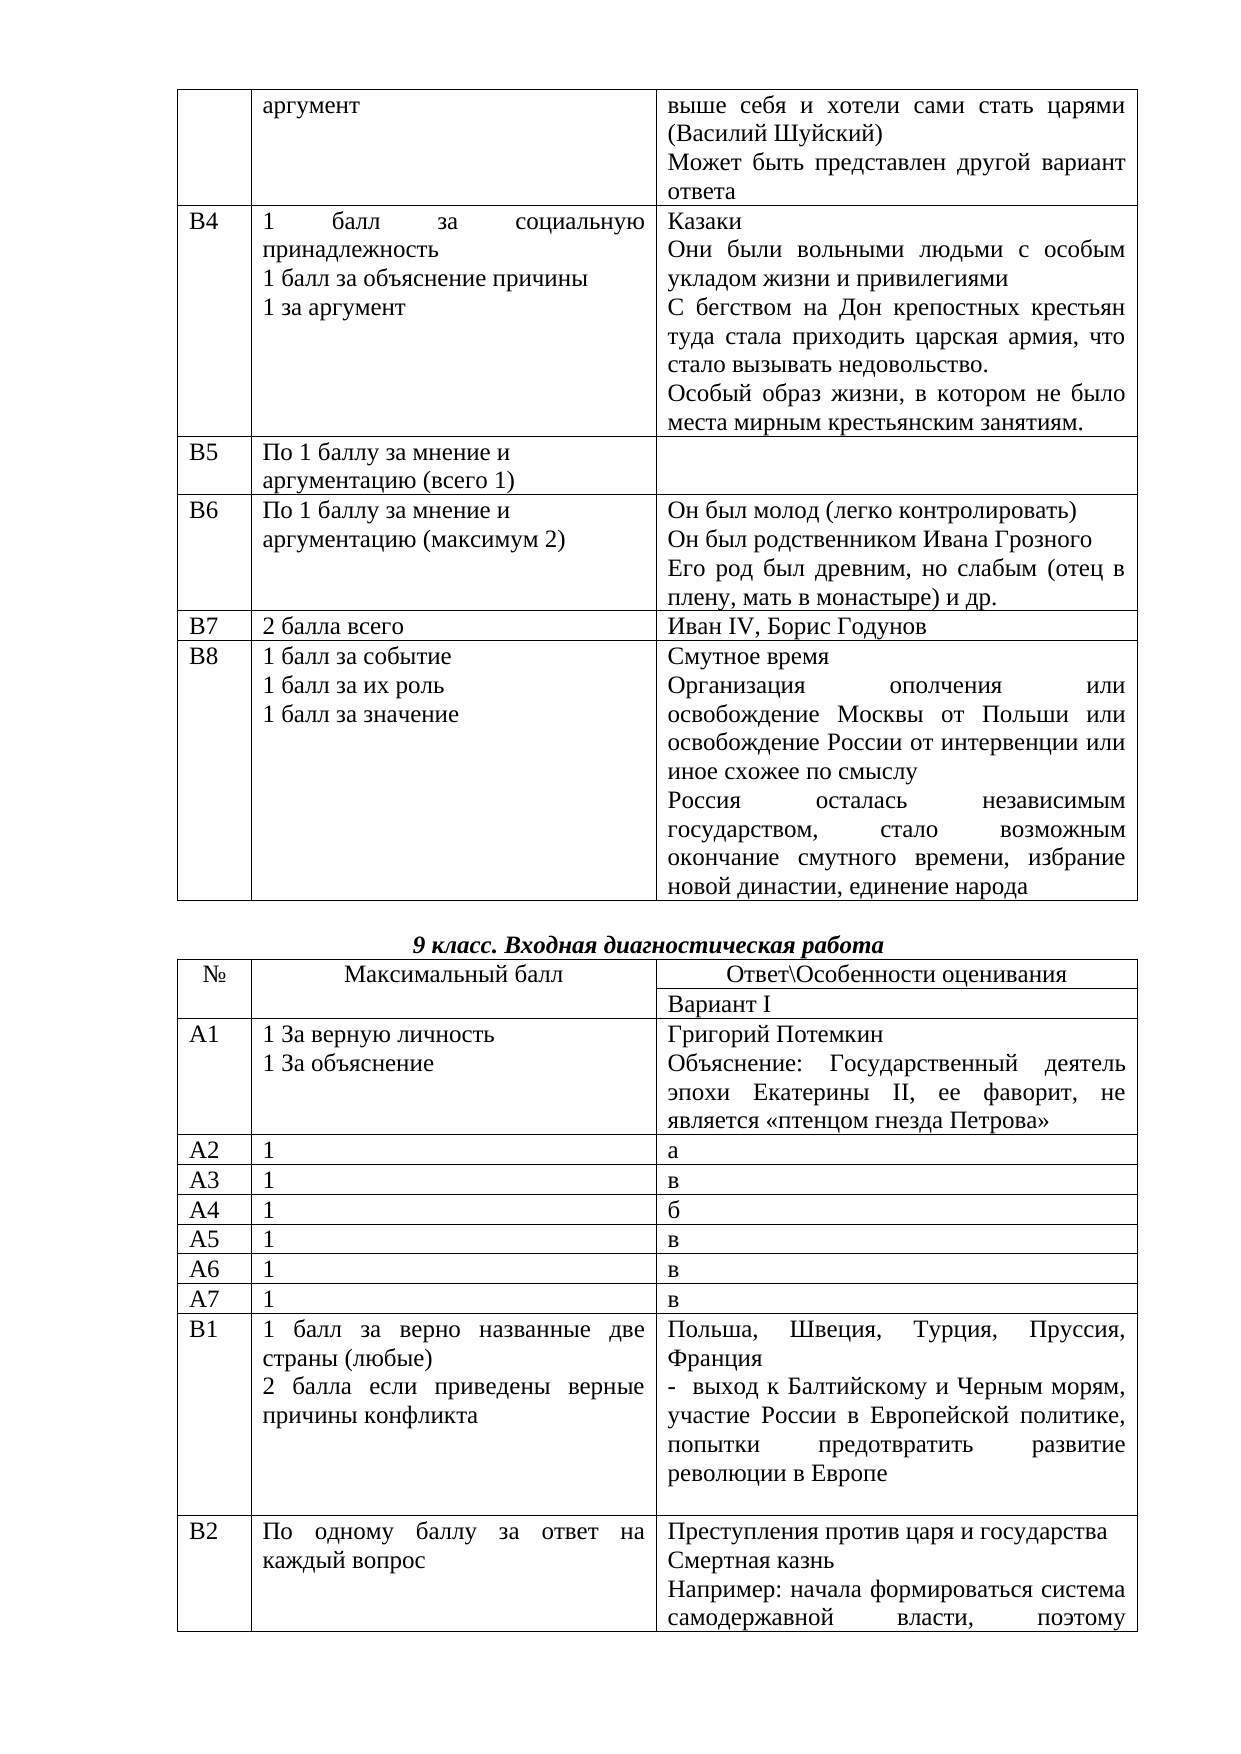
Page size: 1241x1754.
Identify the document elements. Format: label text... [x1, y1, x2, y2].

table_cell В7 [178, 611, 251, 640]
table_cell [252, 90, 656, 205]
table_cell в [657, 1254, 1137, 1283]
table_cell А6 [178, 1254, 251, 1283]
table_cell А7 [178, 1284, 251, 1313]
table_header № [178, 960, 251, 1018]
table_cell В6 [178, 495, 251, 610]
table_cell А4 [178, 1195, 251, 1223]
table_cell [657, 90, 1137, 205]
table_cell а [657, 1135, 1137, 1164]
table_cell 2 балла всего [252, 611, 656, 640]
table_header Максимальный балл [252, 960, 656, 1018]
table_cell 1 [252, 1284, 656, 1313]
text 9 класс. Входная диагностическая работа [177, 930, 1122, 958]
table_cell В5 [178, 437, 251, 494]
table_cell По 1 баллу за мнение и аргументацию (максимум 2) [252, 495, 656, 610]
table_cell 1 балл за социальную принадлежность 1 балл за объяснение причины 1 за аргумент [252, 206, 656, 436]
table_cell В3 [178, 90, 251, 205]
table_cell А3 [178, 1165, 251, 1194]
table_cell [657, 437, 1137, 494]
table_cell По 1 баллу за мнение и аргументацию (всего 1) [252, 437, 656, 494]
table_cell Казаки Они были вольными людьми с особым укладом жизни и привилегиями С бегством на Дон крепостных крестьян туда стала приходить царская армия, что стало вызывать недовольство. Особый образ жизни, в котором не было места мирным крестьянским занятиям. [657, 206, 1137, 436]
table_cell 1 [252, 1135, 656, 1164]
table_cell А5 [178, 1225, 251, 1253]
table_cell в [657, 1225, 1137, 1253]
table_cell Он был молод (легко контролировать) Он был родственником Ивана Грозного Его род был древним, но слабым (отец в плену, мать в монастыре) и др. [657, 495, 1137, 610]
table_cell 1 [252, 1254, 656, 1283]
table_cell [657, 1516, 1137, 1631]
table_cell В2 [178, 1516, 251, 1631]
table_cell Вариант I [657, 989, 1137, 1018]
table_cell Иван IV, Борис Годунов [657, 611, 1137, 640]
table_cell В8 [178, 641, 251, 900]
table_cell 1 балл за верно названные две страны (любые) 2 балла если приведены верные причины конфликта [252, 1314, 656, 1515]
table_cell В1 [178, 1314, 251, 1515]
table_cell 1 [252, 1165, 656, 1194]
table_cell в [657, 1165, 1137, 1194]
table_cell 1 [252, 1195, 656, 1223]
table_cell 1 За верную личность 1 За объяснение [252, 1019, 656, 1134]
table_cell в [657, 1284, 1137, 1313]
table_cell А1 [178, 1019, 251, 1134]
table_cell 1 [252, 1225, 656, 1253]
table_cell Смутное время Организация ополчения или освобождение Москвы от Польши или освобождение России от интервенции или иное схожее по смыслу Россия осталась независимым государством, стало возможным окончание смутного времени, избрание новой династии, единение народа [657, 641, 1137, 900]
table_cell Григорий Потемкин Объяснение: Государственный деятель эпохи Екатерины II, ее фаворит, не является «птенцом гнезда Петрова» [657, 1019, 1137, 1134]
table_cell б [657, 1195, 1137, 1223]
table_cell 1 балл за событие 1 балл за их роль 1 балл за значение [252, 641, 656, 900]
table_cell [252, 1516, 656, 1631]
table_header Ответ\Особенности оценивания [657, 960, 1137, 988]
table_cell Польша, Швеция, Турция, Пруссия, Франция - выход к Балтийскому и Черным морям, участие России в Европейской политике, попытки предотвратить развитие революции в Европе [657, 1314, 1137, 1515]
table_cell В4 [178, 206, 251, 436]
table_cell А2 [178, 1135, 251, 1164]
